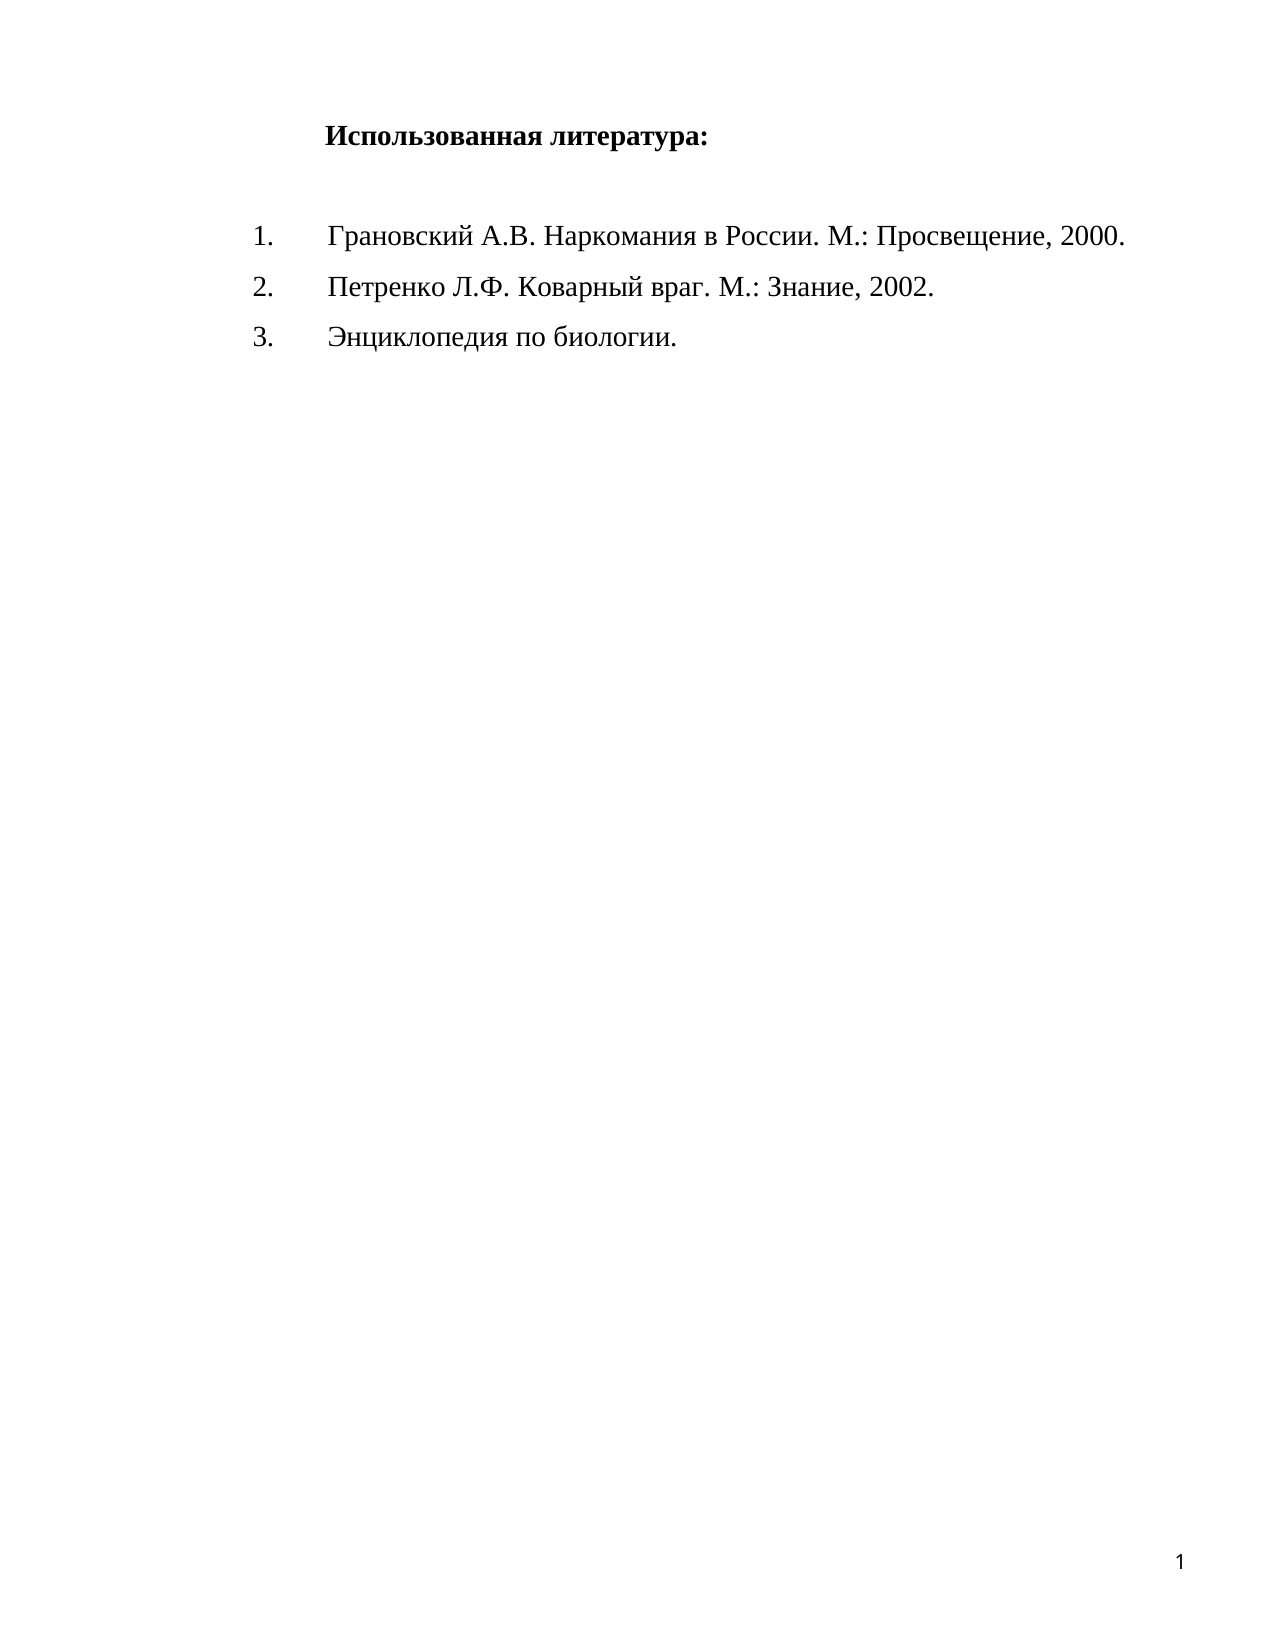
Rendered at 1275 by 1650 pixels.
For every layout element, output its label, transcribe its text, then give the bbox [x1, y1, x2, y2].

text Использованная литература: [177, 118, 1186, 152]
list Энциклопедия по биологии. [177, 319, 1186, 353]
list Петренко Л.Ф. Коварный враг. М.: Знание, 2002. [177, 269, 1186, 303]
list Грановский А.В. Наркомания в России. М.: Просвещение, 2000. [177, 219, 1186, 252]
